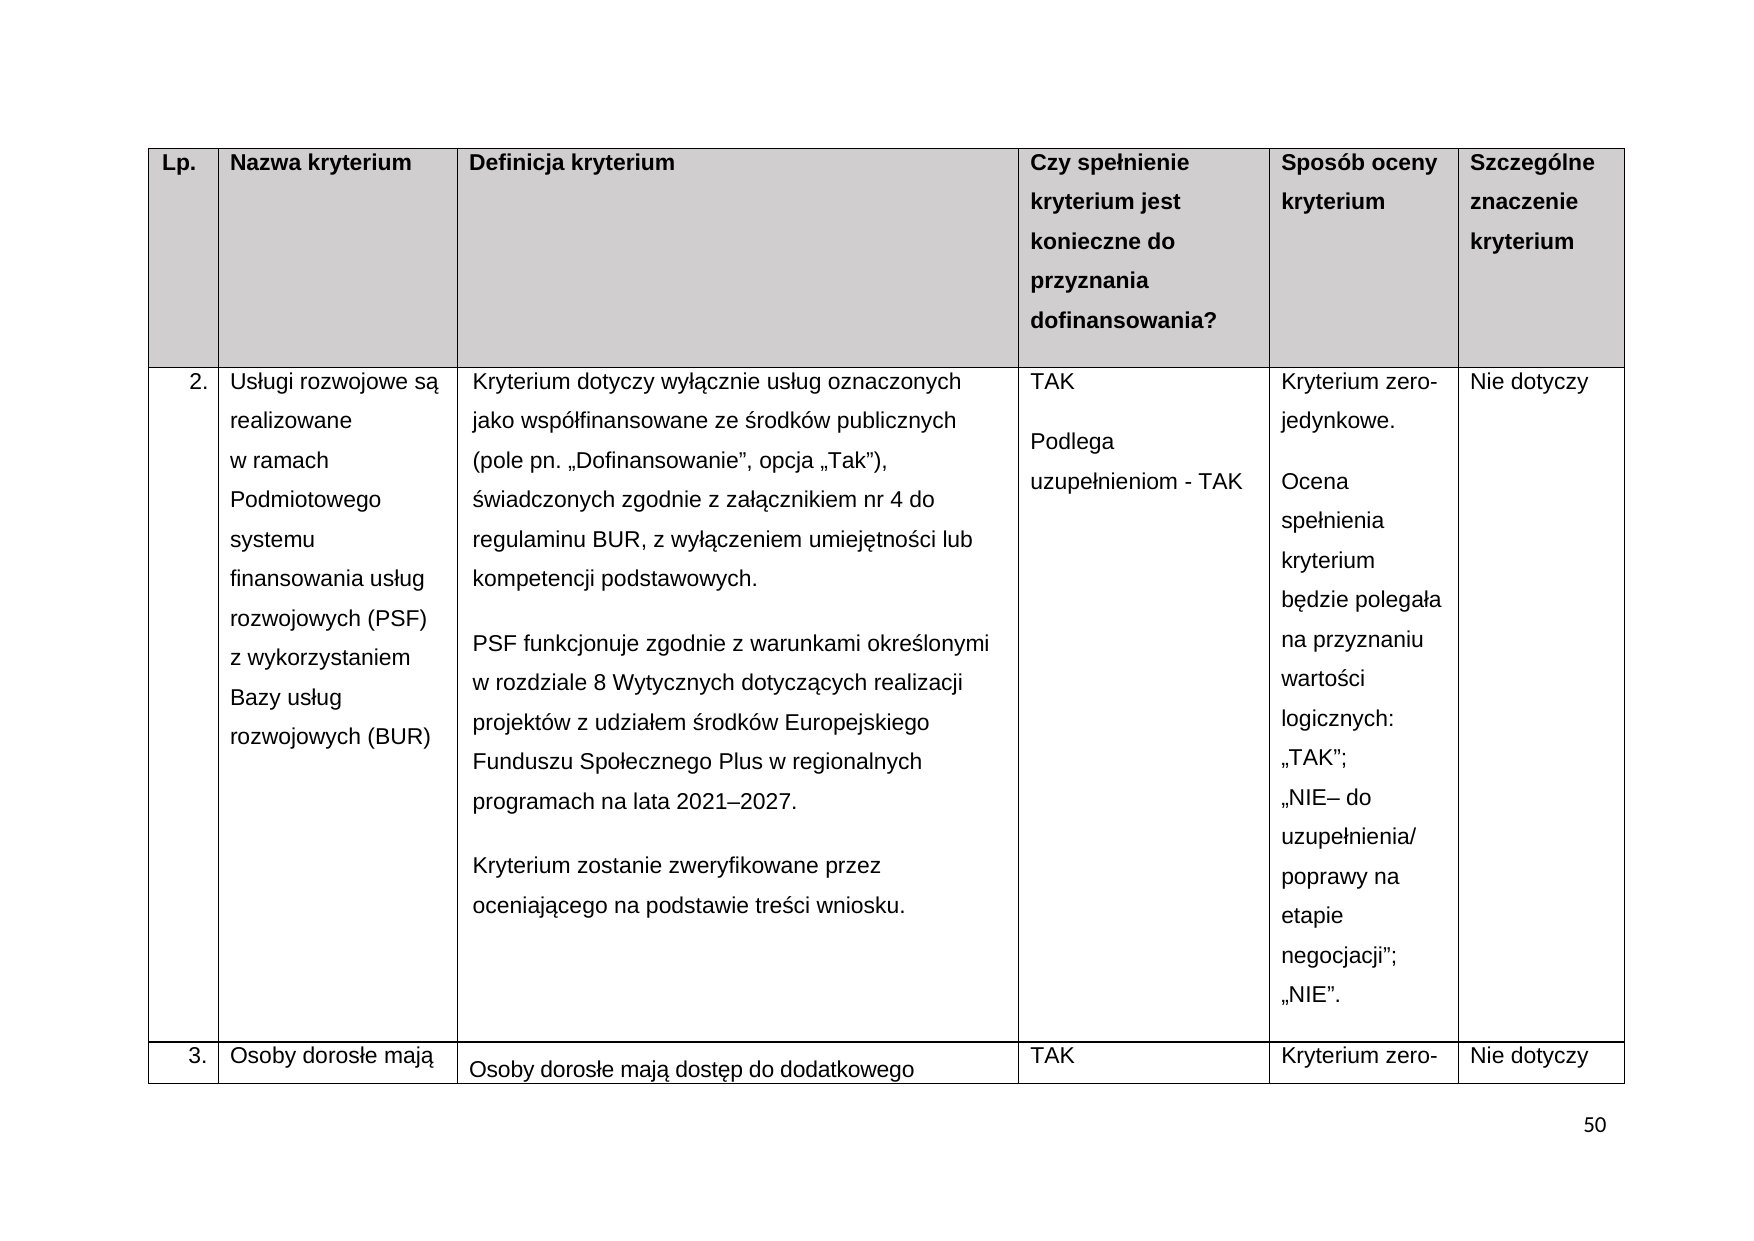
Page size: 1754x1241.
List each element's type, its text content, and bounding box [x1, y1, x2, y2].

table_header Sposób oceny kryterium [1270, 149, 1458, 367]
table_header Nazwa kryterium [219, 149, 457, 367]
table_cell [149, 368, 218, 1041]
table_cell Usługi rozwojowe są realizowane w ramach Podmiotowego systemu finansowania usług rozwojowych (PSF) z wykorzystaniem Bazy usług rozwojowych (BUR) [219, 368, 457, 1041]
table_header Lp. [149, 149, 218, 367]
table_header Szczególne znaczenie kryterium [1459, 149, 1624, 367]
table_cell TAK Podlega uzupełnieniom - TAK [1019, 368, 1269, 1041]
table_cell Osoby dorosłe mają dostęp do dodatkowych instrumentów wsparcia [219, 1043, 457, 1082]
table_cell Nie dotyczy [1459, 1043, 1624, 1082]
table_cell Kryterium dotyczy wyłącznie usług oznaczonych jako współfinansowane ze środków publicznych (pole pn. „Dofinansowanie”, opcja „Tak”), świadczonych zgodnie z załącznikiem nr 4 do regulaminu BUR, z wyłączeniem umiejętności lub kompetencji podstawowych. PSF funkcjonuje zgodnie z warunkami określonymi w rozdziale 8 Wytycznych dotyczących realizacji projektów z udziałem środków Europejskiego Funduszu Społecznego Plus w regionalnych programach na lata 2021–2027. Kryterium zostanie zweryfikowane przez oceniającego na podstawie treści wniosku. [458, 368, 1018, 1041]
table_header Definicja kryterium [458, 149, 1018, 367]
table_cell Nie dotyczy [1459, 368, 1624, 1041]
table_cell 3. [149, 1043, 218, 1082]
table_cell TAK Podlega uzupełnieniom - TAK [1019, 1043, 1269, 1082]
table_header Czy spełnienie kryterium jest konieczne do przyznania dofinansowania? [1019, 149, 1269, 367]
